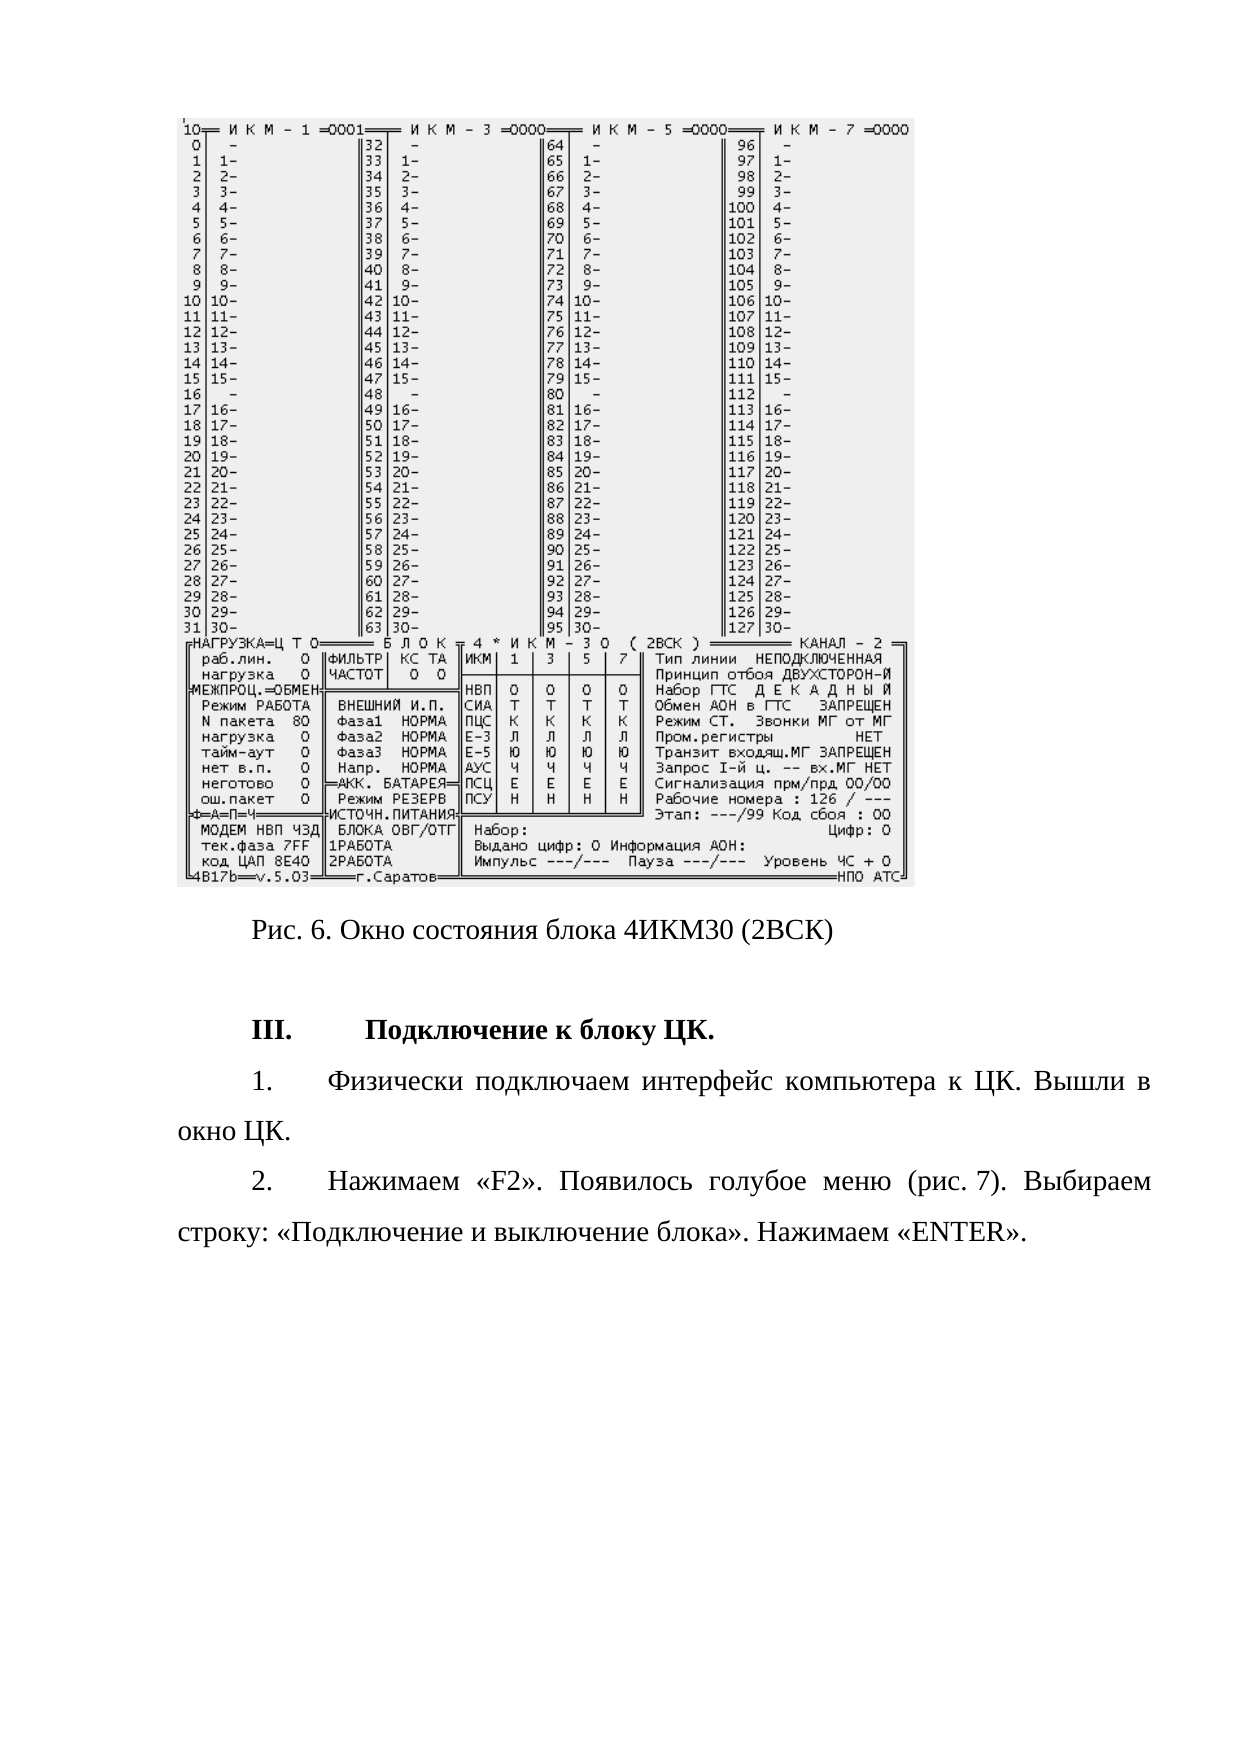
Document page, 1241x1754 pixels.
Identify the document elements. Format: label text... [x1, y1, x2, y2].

list Подключение к блоку ЦК. [177, 1012, 1152, 1046]
list Физически подключаем интерфейс компьютера к ЦК. Вышли в окно ЦК. [177, 1063, 1152, 1147]
picture [177, 118, 915, 887]
list Нажимаем «F2». Появилось голубое меню (рис. 7). Выбираем строку: «Подключение и выключение блока». Нажимаем «ENTER». [177, 1163, 1152, 1247]
text Рис. 6. Окно состояния блока 4ИКМ30 (2ВСК) [177, 912, 1152, 945]
